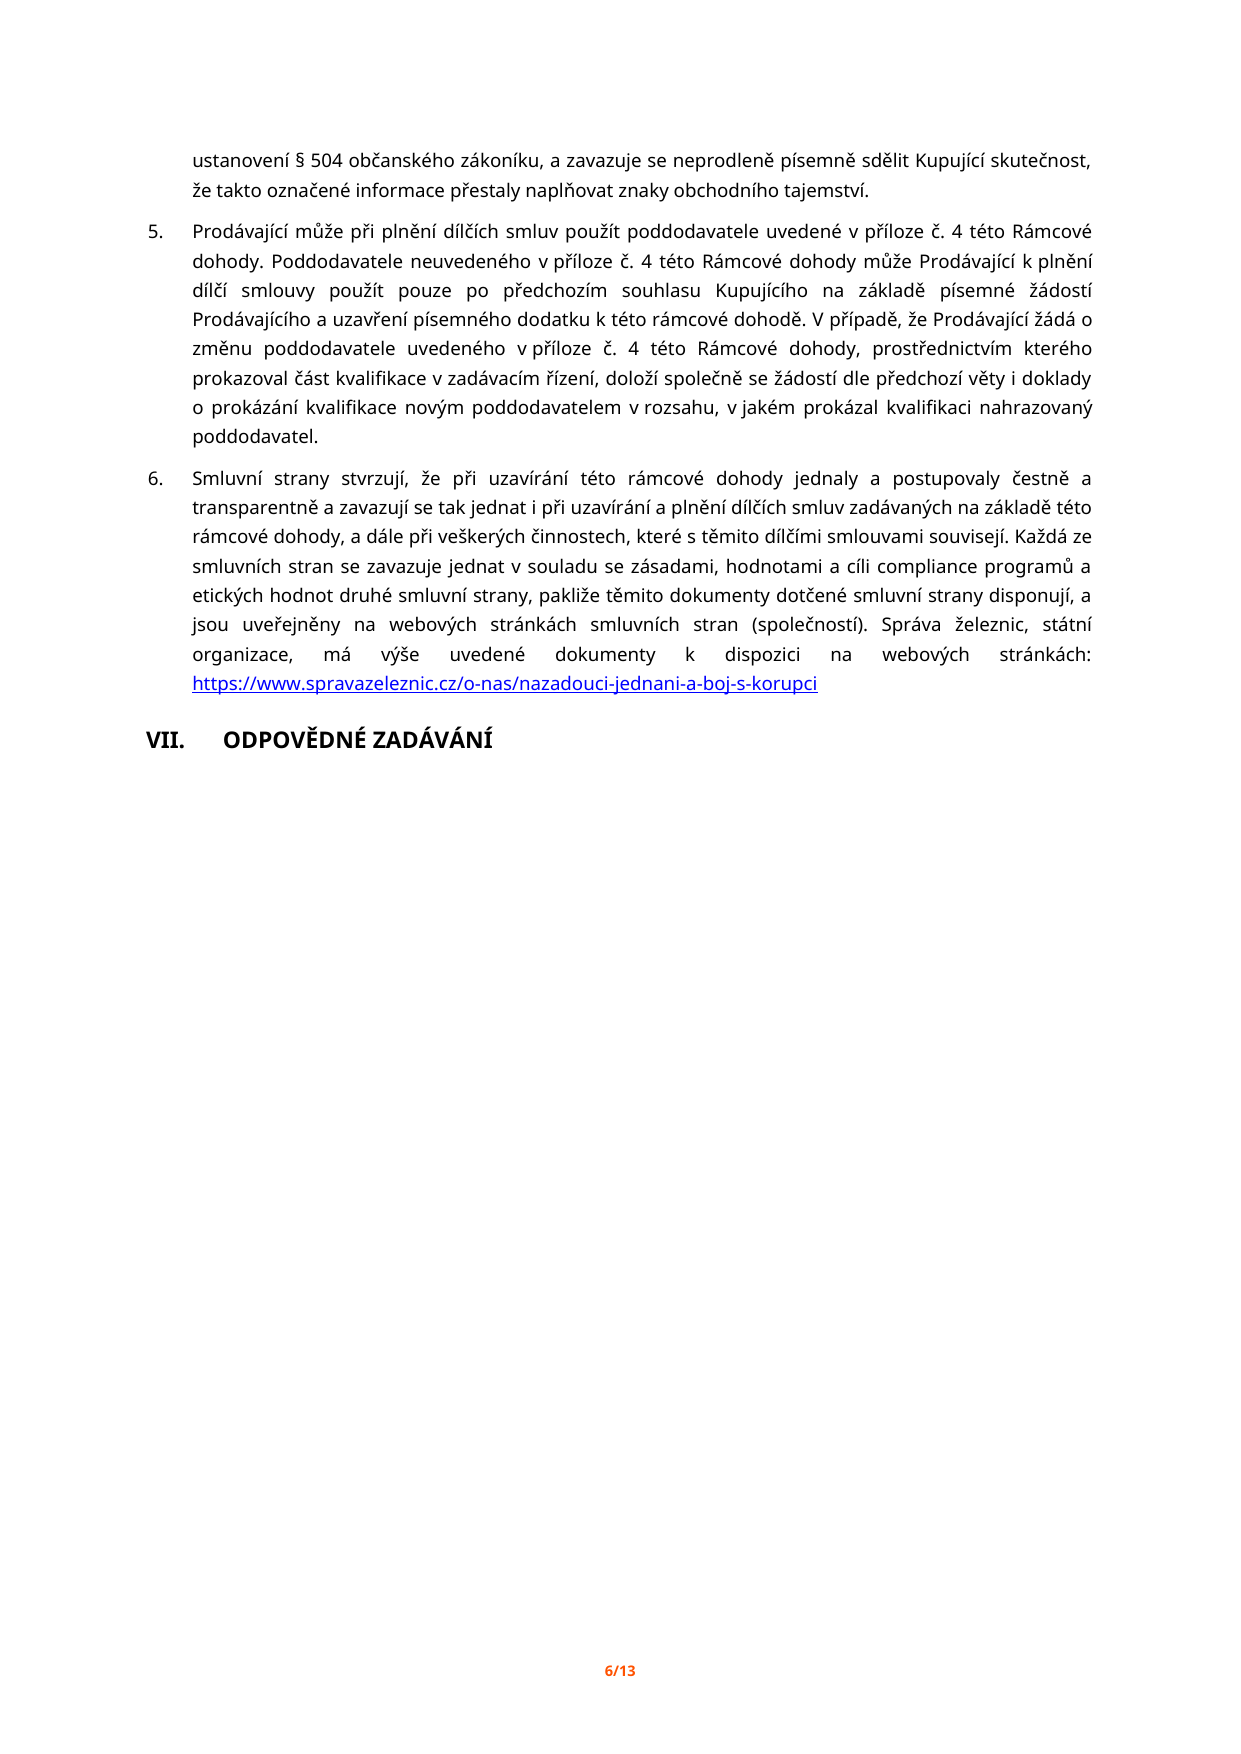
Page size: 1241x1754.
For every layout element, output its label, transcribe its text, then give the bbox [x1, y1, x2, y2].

list ODPOVĚDNÉ ZADÁVÁNÍ [185, 724, 1093, 756]
list Prodávající může při plnění dílčích smluv použít poddodavatele uvedené v příloze č. 4 této Rámcové dohody. Poddodavatele neuvedeného v příloze č. 4 této Rámcové dohody může Prodávající k plnění dílčí smlouvy použít pouze po předchozím souhlasu Kupujícího na základě písemné žádostí Prodávajícího a uzavření písemného dodatku k této rámcové dohodě. V případě, že Prodávající žádá o změnu poddodavatele uvedeného v příloze č. 4 této Rámcové dohody, prostřednictvím kterého prokazoval část kvalifikace v zadávacím řízení, doloží společně se žádostí dle předchozí věty i doklady o prokázání kvalifikace novým poddodavatelem v rozsahu, v jakém prokázal kvalifikaci nahrazovaný poddodavatel. [148, 219, 1093, 449]
list Smluvní strany stvrzují, že při uzavírání této rámcové dohody jednaly a postupovaly čestně a transparentně a zavazují se tak jednat i při uzavírání a plnění dílčích smluv zadávaných na základě této rámcové dohody, a dále při veškerých činnostech, které s těmito dílčími smlouvami souvisejí. Každá ze smluvních stran se zavazuje jednat v souladu se zásadami, hodnotami a cíli compliance programů a etických hodnot druhé smluvní strany, pakliže těmito dokumenty dotčené smluvní strany disponují, a jsou uveřejněny na webových stránkách smluvních stran (společností). Správa železnic, státní organizace, má výše uvedené dokumenty k dispozici na webových stránkách: https://www.spravazeleznic.cz/o-nas/nazadouci-jednani-a-boj-s-korupci [148, 465, 1093, 696]
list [148, 148, 1093, 202]
